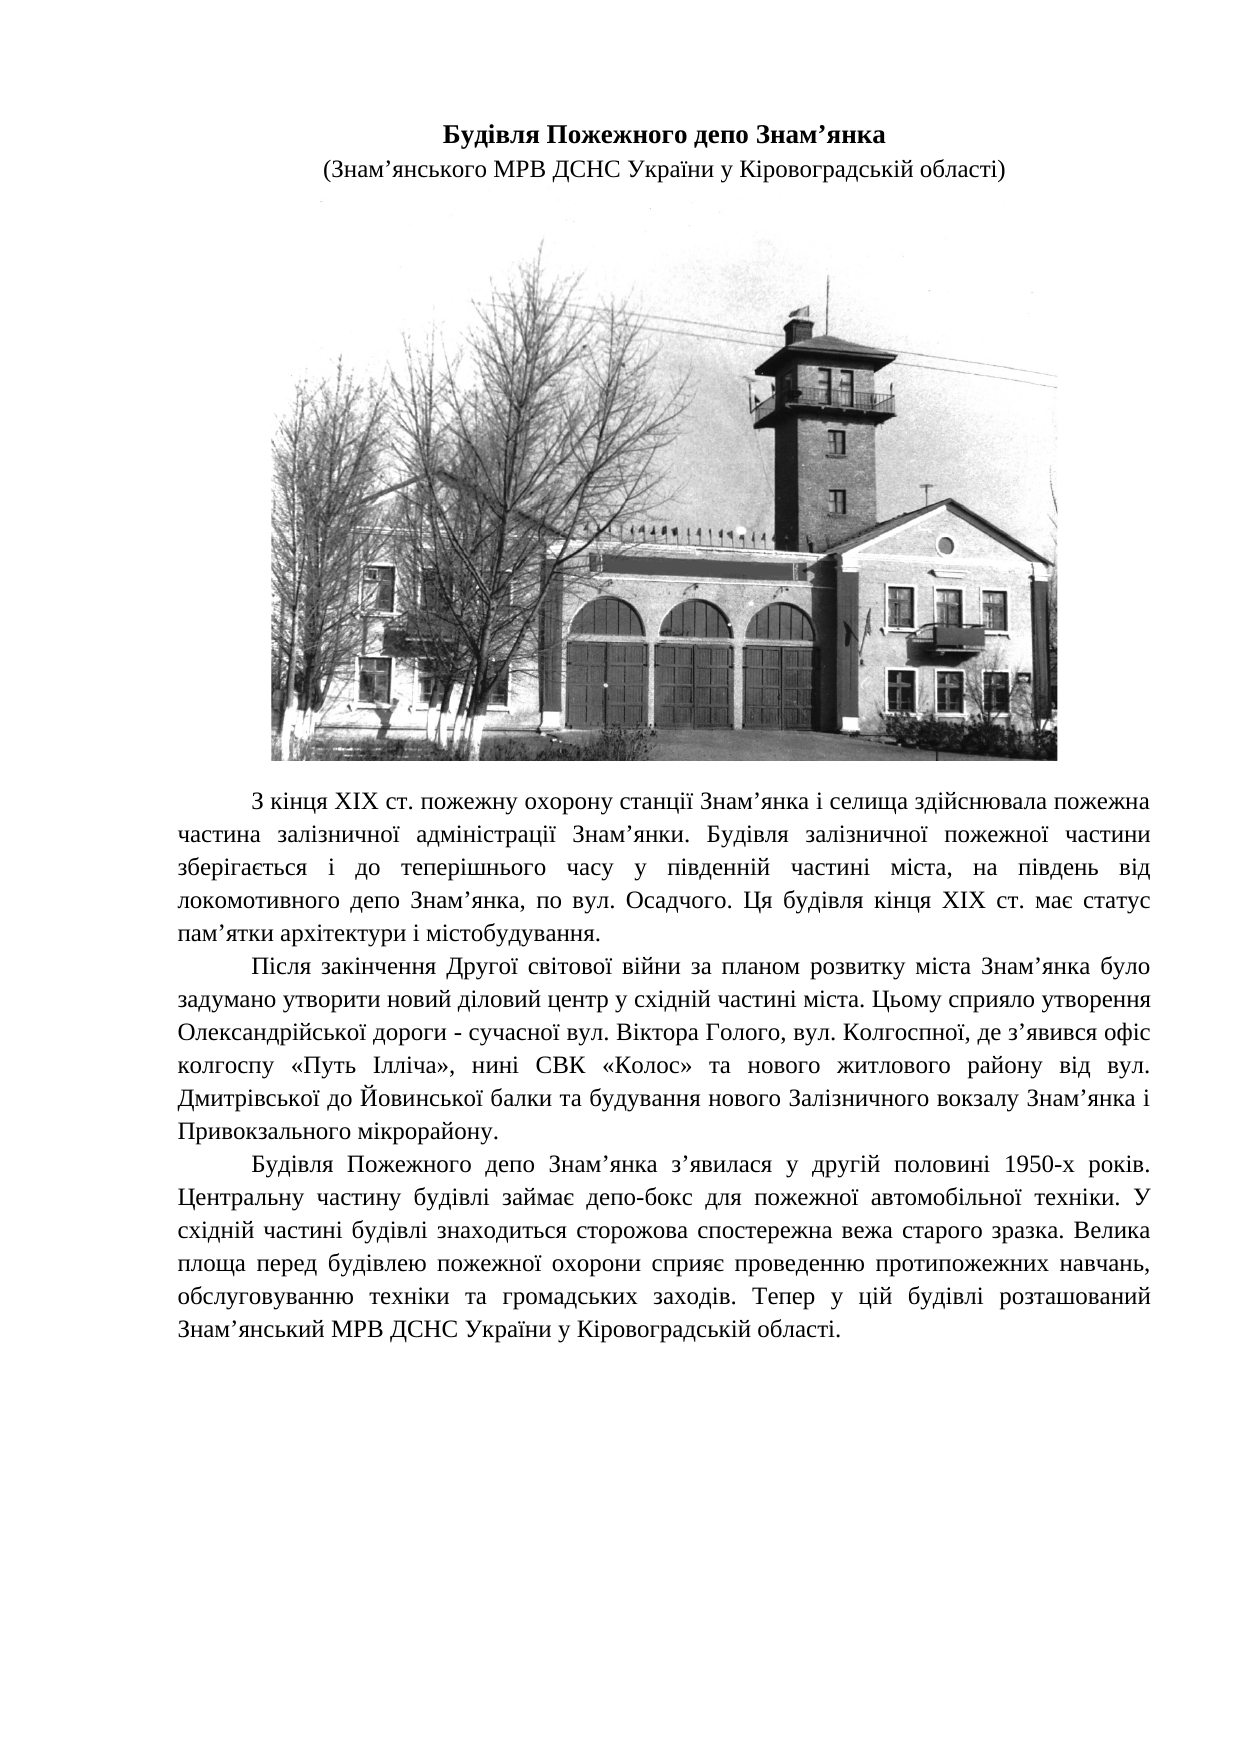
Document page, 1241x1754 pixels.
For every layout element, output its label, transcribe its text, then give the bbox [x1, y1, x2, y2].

picture [271, 186, 1058, 761]
text Після закінчення Другої світової війни за планом розвитку міста Знам’янка було задумано утворити новий діловий центр у східній частині міста. Цьому сприяло утворення Олександрійської дороги - сучасної вул. Віктора Голого, вул. Колгоспної, де з’явився офіс колгоспу «Путь Ілліча», нині СВК «Колос» та нового житлового району від вул. Дмитрівської до Йовинської балки та будування нового Залізничного вокзалу Знам’янка і Привокзального мікрорайону. [177, 951, 1152, 1145]
text (Знам’янського МРВ ДСНС України у Кіровоградській області) [177, 154, 1152, 183]
text Будівля Пожежного депо Знам’янка з’явилася у другій половині 1950-х років. Центральну частину будівлі займає депо-бокс для пожежної автомобільної техніки. У східній частині будівлі знаходиться сторожова спостережна вежа старого зразка. Велика площа перед будівлею пожежної охорони сприяє проведенню протипожежних навчань, обслуговуванню техніки та громадських заходів. Тепер у цій будівлі розташований Знам’янський МРВ ДСНС України у Кіровоградській області. [177, 1149, 1152, 1343]
text Будівля Пожежного депо Знам’янка [177, 118, 1152, 149]
text З кінця ХІХ ст. пожежну охорону станції Знам’янка і селища здійснювала пожежна частина залізничної адміністрації Знам’янки. Будівля залізничної пожежної частини зберігається і до теперішнього часу у південній частині міста, на південь від локомотивного депо Знам’янка, по вул. Осадчого. Ця будівля кінця ХІХ ст. має статус пам’ятки архітектури і містобудування. [177, 786, 1152, 947]
